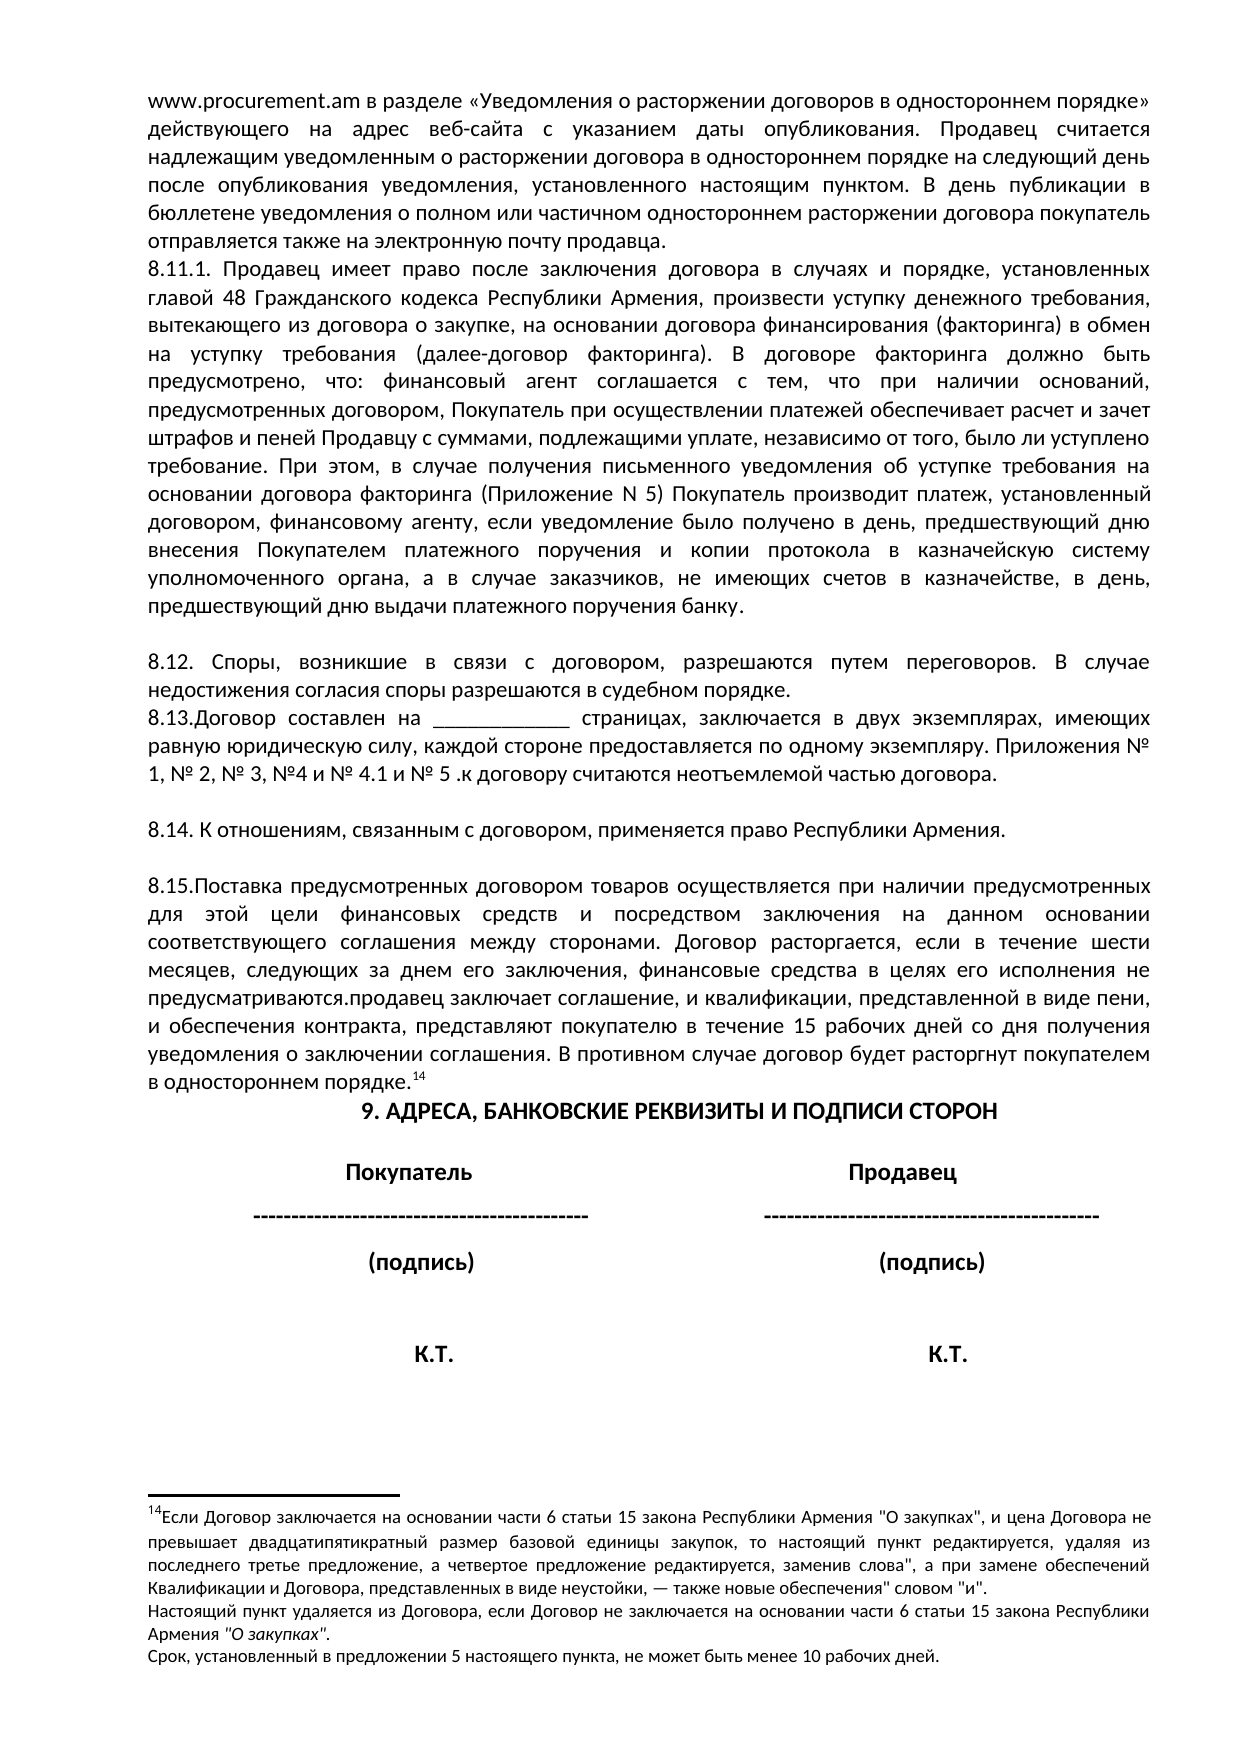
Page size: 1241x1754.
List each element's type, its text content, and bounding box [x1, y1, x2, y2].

table_header К.Т. [662, 1338, 1176, 1383]
text 8.15.Поставка предусмотренных договором товаров осуществляется при наличии предусмотренных для этой цели финансовых средств и посредством заключения на данном основании соответствующего соглашения между сторонами. Договор расторгается, если в течение шести месяцев, следующих за днем его заключения, финансовые средства в целях его исполнения не предусматриваются.продавец заключает соглашение, и квалификации, представленной в виде пени, и обеспечения контракта, представляют покупателю в течение 15 рабочих дней со дня получения уведомления о заключении соглашения. В противном случае договор будет расторгнут покупателем в одностороннем порядке. [148, 871, 1152, 1095]
table_header Продавец [647, 1156, 1158, 1200]
text 9. АДРЕСА, БАНКОВСКИЕ РЕКВИЗИТЫ И ПОДПИСИ СТОРОН [148, 1095, 1152, 1126]
table_header Покупатель [136, 1156, 647, 1200]
text 8.14. К отношениям, связанным с договором, применяется право Республики Армения. [148, 815, 1152, 843]
text 8.13.Договор составлен на ____________ страницах, заключается в двух экземплярах, имеющих равную юридическую силу, каждой стороне предоставляется по одному экземпляру. Приложения № 1, № 2, № 3, №4 и № 4.1 и № 5 .к договору считаются неотъемлемой частью договора. [148, 703, 1152, 787]
table_cell -------------------------------------------- (подпись) [647, 1200, 1158, 1307]
table_header К.Т. [148, 1338, 662, 1383]
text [148, 86, 1152, 254]
text 8.11.1. Продавец имеет право после заключения договора в случаях и порядке, установленных главой 48 Гражданского кодекса Республики Армения, произвести уступку денежного требования, вытекающего из договора о закупке, на основании договора финансирования (факторинга) в обмен на уступку требования (далее-договор факторинга). В договоре факторинга должно быть предусмотрено, что: финансовый агент соглашается с тем, что при наличии оснований, предусмотренных договором, Покупатель при осуществлении платежей обеспечивает расчет и зачет штрафов и пеней Продавцу с суммами, подлежащими уплате, независимо от того, было ли уступлено требование. При этом, в случае получения письменного уведомления об уступке требования на основании договора факторинга (Приложение N 5) Покупатель производит платеж, установленный договором, финансовому агенту, если уведомление было получено в день, предшествующий дню внесения Покупателем платежного поручения и копии протокола в казначейскую систему уполномоченного органа, а в случае заказчиков, не имеющих счетов в казначействе, в день, предшествующий дню выдачи платежного поручения банку. [148, 254, 1152, 619]
table_cell -------------------------------------------- (подпись) [136, 1200, 647, 1307]
text 8.12. Споры, возникшие в связи с договором, разрешаются путем переговоров. В случае недостижения согласия споры разрешаются в судебном порядке. [148, 647, 1152, 703]
